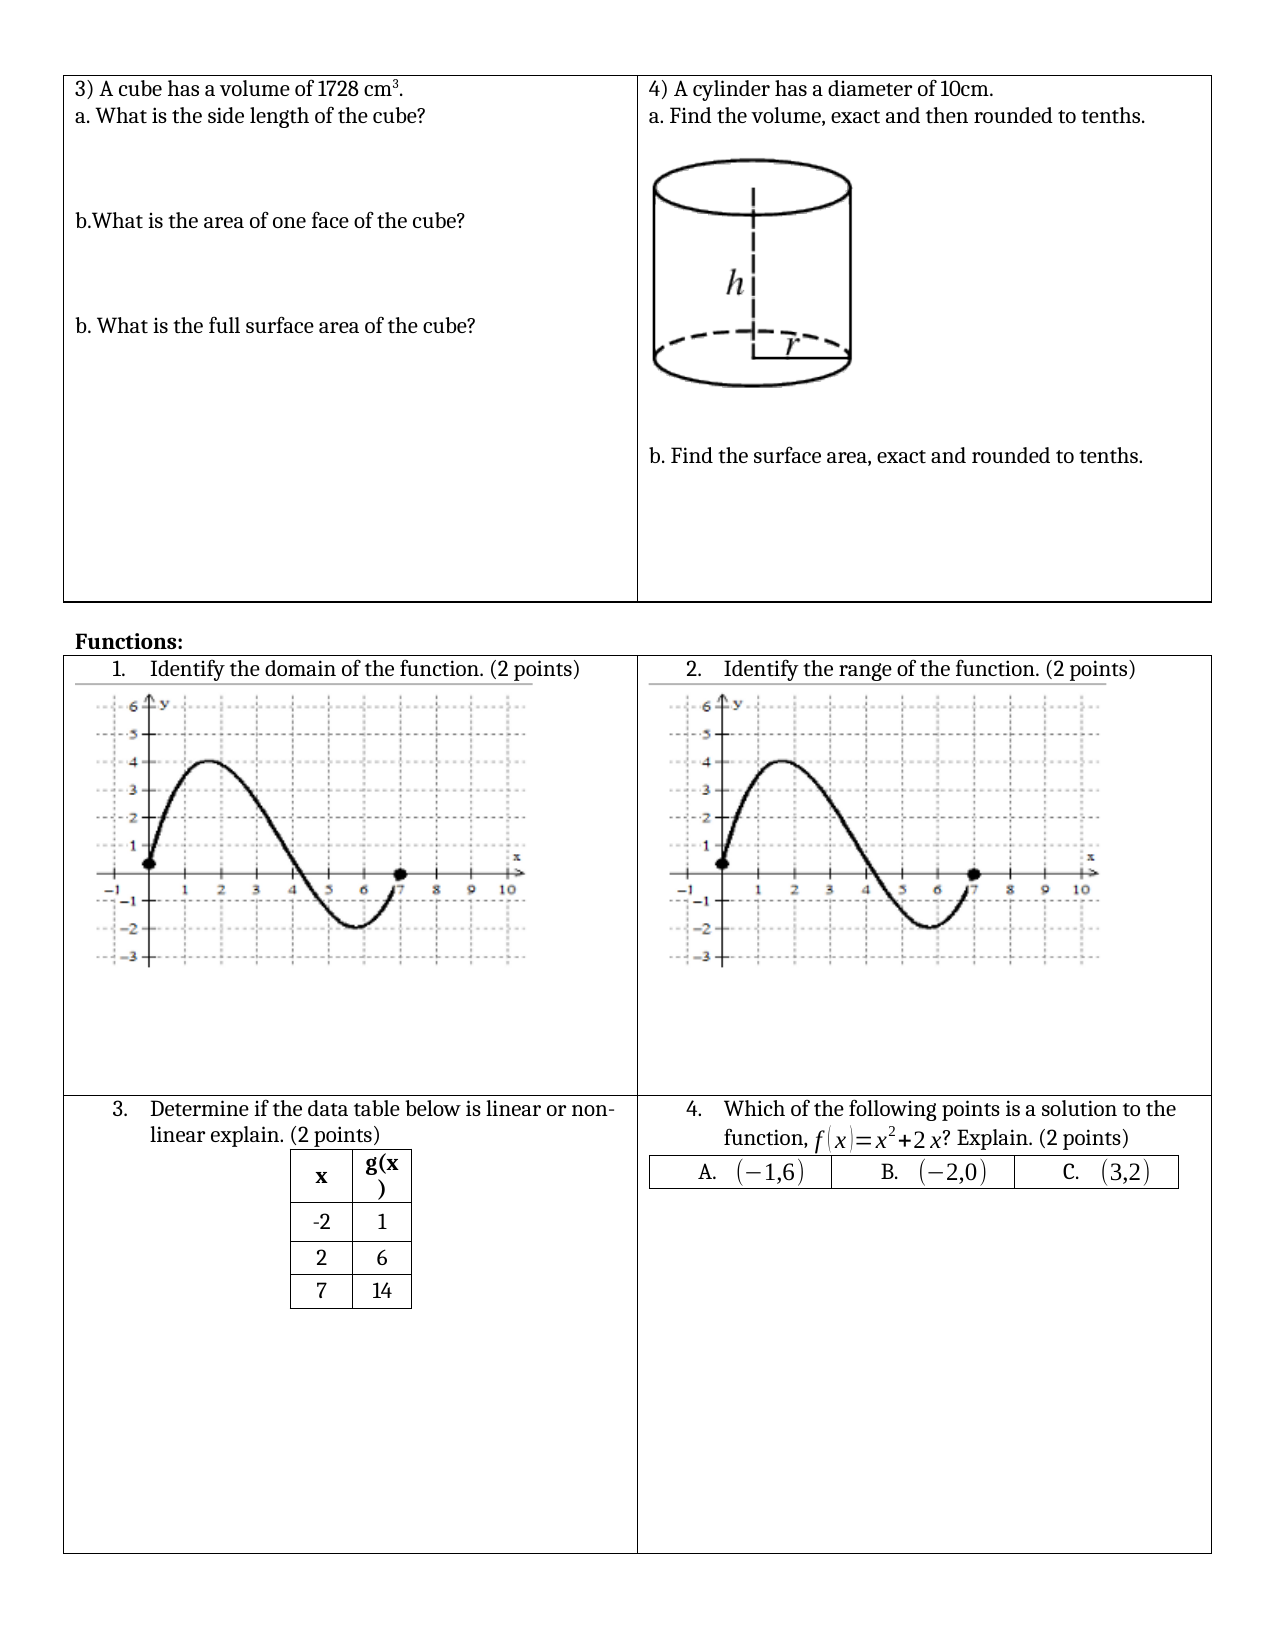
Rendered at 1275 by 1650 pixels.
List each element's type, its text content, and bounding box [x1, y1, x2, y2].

picture [648, 155, 857, 391]
picture [648, 682, 1107, 977]
table_header Identify the range of the function. (2 points) [638, 656, 1211, 1095]
table_cell 4) A cylinder has a diameter of 10cm. a. Find the volume, exact and then rounded to tenths. b. Find the surface area, exact and rounded to tenths. [638, 76, 1211, 601]
table_cell 3) A cube has a volume of 1728 cm3. a. What is the side length of the cube? b.What is the area of one face of the cube? b. What is the full surface area of the cube? [64, 76, 637, 601]
table_cell Which of the following points is a solution to the function, ? Explain. (2 points) [638, 1096, 1211, 1553]
text Functions: [75, 629, 1200, 655]
picture [75, 682, 533, 977]
table_header Identify the domain of the function. (2 points) [64, 656, 637, 1095]
table_cell Determine if the data table below is linear or non- linear explain. (2 points) [64, 1096, 637, 1553]
